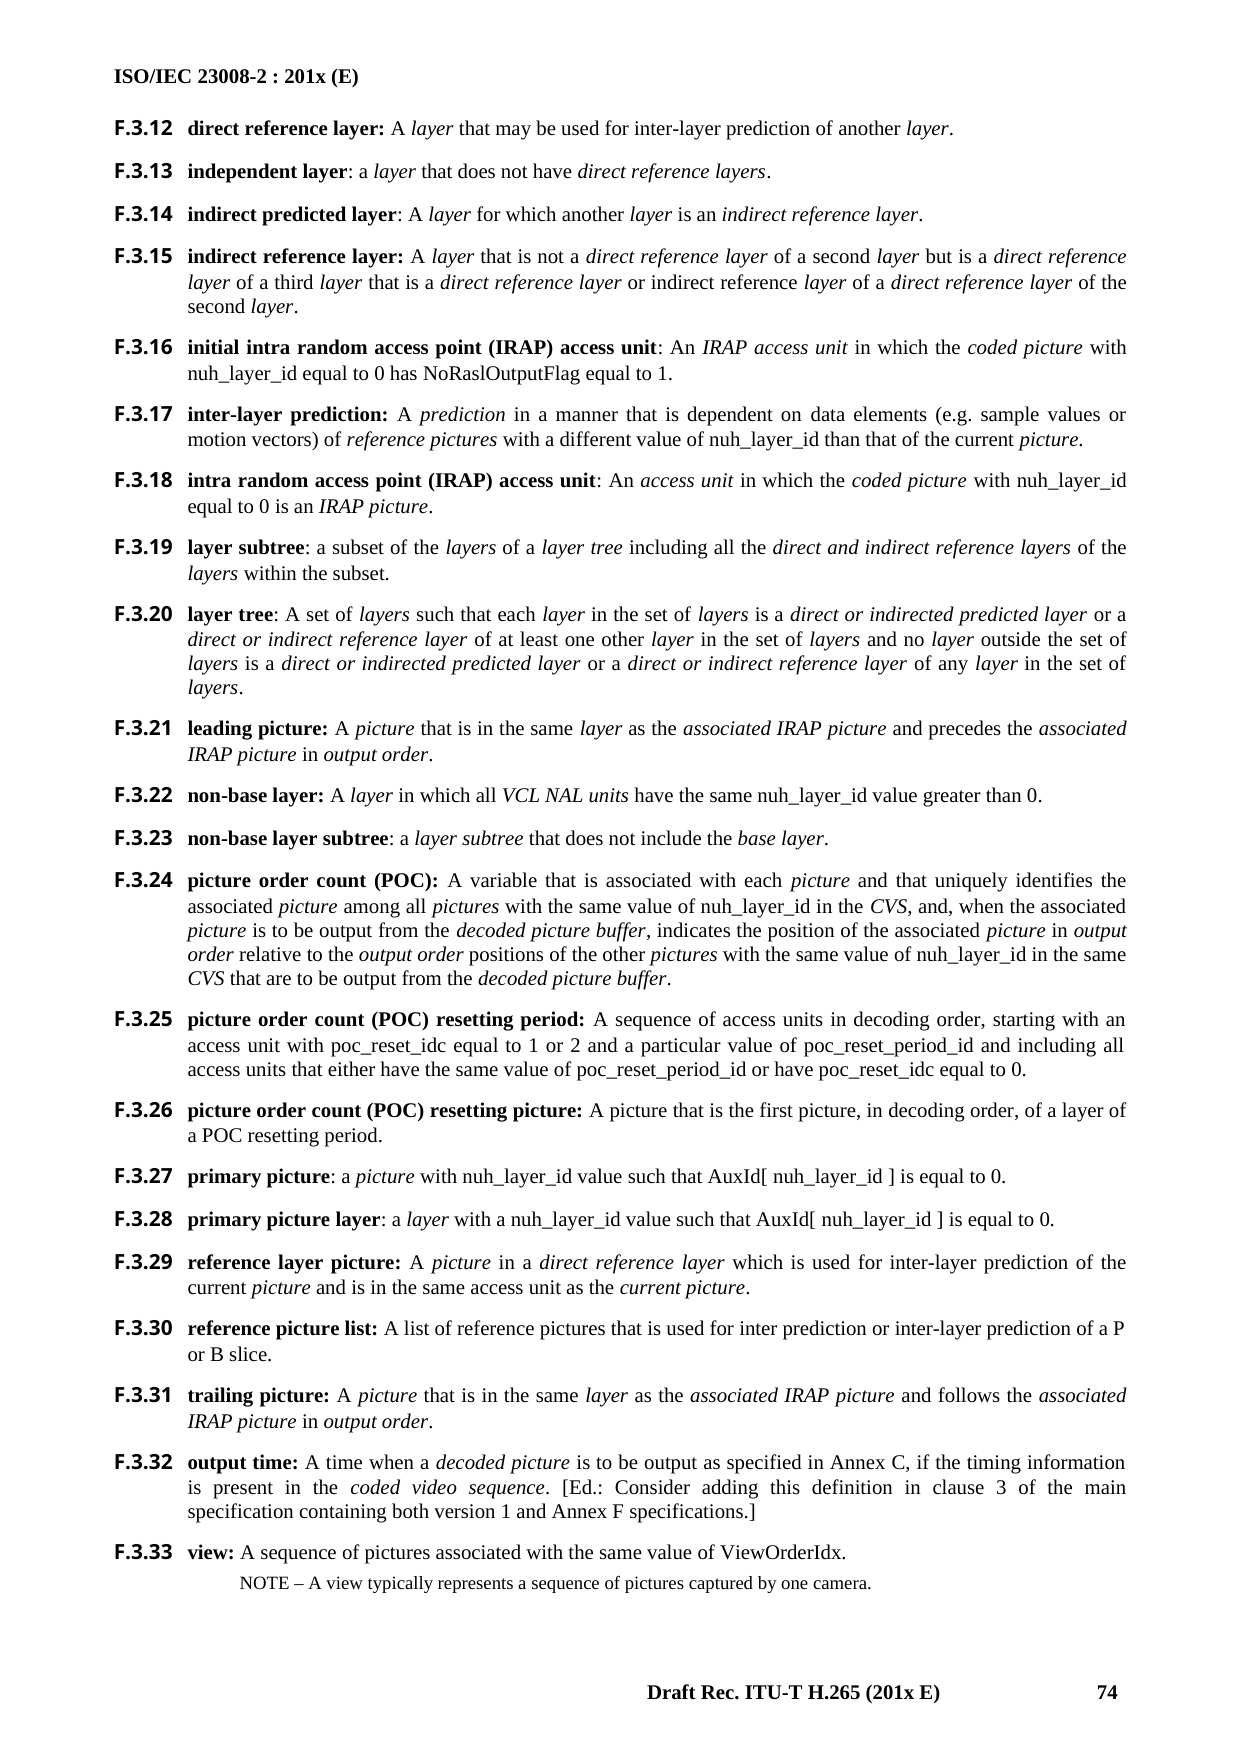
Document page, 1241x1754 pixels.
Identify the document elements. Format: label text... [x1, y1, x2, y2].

list picture order count (POC) resetting period: A sequence of access units in decoding order, starting with an access unit with poc_reset_idc equal to 1 or 2 and a particular value of poc_reset_period_id and including all access units that either have the same value of poc_reset_period_id or have poc_reset_idc equal to 0. [113, 1004, 1127, 1081]
list output time: A time when a decoded picture is to be output as specified in Annex C, if the timing information is present in the coded video sequence. [Ed.: Consider adding this definition in clause 3 of the main specification containing both version 1 and Annex F specifications.] [113, 1447, 1127, 1523]
list independent layer: a layer that does not have direct reference layers. [113, 156, 1127, 184]
list leading picture: A picture that is in the same layer as the associated IRAP picture and precedes the associated IRAP picture in output order. [113, 713, 1127, 766]
list non-base layer: A layer in which all VCL NAL units have the same nuh_layer_id value greater than 0. [113, 780, 1127, 808]
list initial intra random access point (IRAP) access unit: An IRAP access unit in which the coded picture with nuh_layer_id equal to 0 has NoRaslOutputFlag equal to 1. [113, 332, 1127, 384]
list layer subtree: a subset of the layers of a layer tree including all the direct and indirect reference layers of the layers within the subset. [113, 532, 1127, 584]
list non-base layer subtree: a layer subtree that does not include the base layer. [113, 823, 1127, 851]
text NOTE – A view typically represents a sequence of pictures captured by one camera. [239, 1572, 1127, 1594]
list reference picture list: A list of reference pictures that is used for inter prediction or inter-layer prediction of a P or B slice. [113, 1313, 1127, 1366]
list primary picture: a picture with nuh_layer_id value such that AuxId[ nuh_layer_id ] is equal to 0. [113, 1162, 1127, 1190]
list reference layer picture: A picture in a direct reference layer which is used for inter-layer prediction of the current picture and is in the same access unit as the current picture. [113, 1247, 1127, 1299]
list trailing picture: A picture that is in the same layer as the associated IRAP picture and follows the associated IRAP picture in output order. [113, 1380, 1127, 1433]
list picture order count (POC) resetting picture: A picture that is the first picture, in decoding order, of a layer of a POC resetting period. [113, 1095, 1127, 1147]
list indirect reference layer: A layer that is not a direct reference layer of a second layer but is a direct reference layer of a third layer that is a direct reference layer or indirect reference layer of a direct reference layer of the second layer. [113, 241, 1127, 318]
list direct reference layer: A layer that may be used for inter-layer prediction of another layer. [113, 113, 1127, 142]
list picture order count (POC): A variable that is associated with each picture and that uniquely identifies the associated picture among all pictures with the same value of nuh_layer_id in the CVS, and, when the associated picture is to be output from the decoded picture buffer, indicates the position of the associated picture in output order relative to the output order positions of the other pictures with the same value of nuh_layer_id in the same CVS that are to be output from the decoded picture buffer. [113, 865, 1127, 990]
list primary picture layer: a layer with a nuh_layer_id value such that AuxId[ nuh_layer_id ] is equal to 0. [113, 1204, 1127, 1233]
list inter-layer prediction: A prediction in a manner that is dependent on data elements (e.g. sample values or motion vectors) of reference pictures with a different value of nuh_layer_id than that of the current picture. [113, 399, 1127, 451]
list indirect predicted layer: A layer for which another layer is an indirect reference layer. [113, 199, 1127, 227]
list view: A sequence of pictures associated with the same value of ViewOrderIdx. [113, 1537, 1127, 1566]
list layer tree: A set of layers such that each layer in the set of layers is a direct or indirected predicted layer or a direct or indirect reference layer of at least one other layer in the set of layers and no layer outside the set of layers is a direct or indirected predicted layer or a direct or indirect reference layer of any layer in the set of layers. [113, 599, 1127, 699]
list intra random access point (IRAP) access unit: An access unit in which the coded picture with nuh_layer_id equal to 0 is an IRAP picture. [113, 465, 1127, 518]
